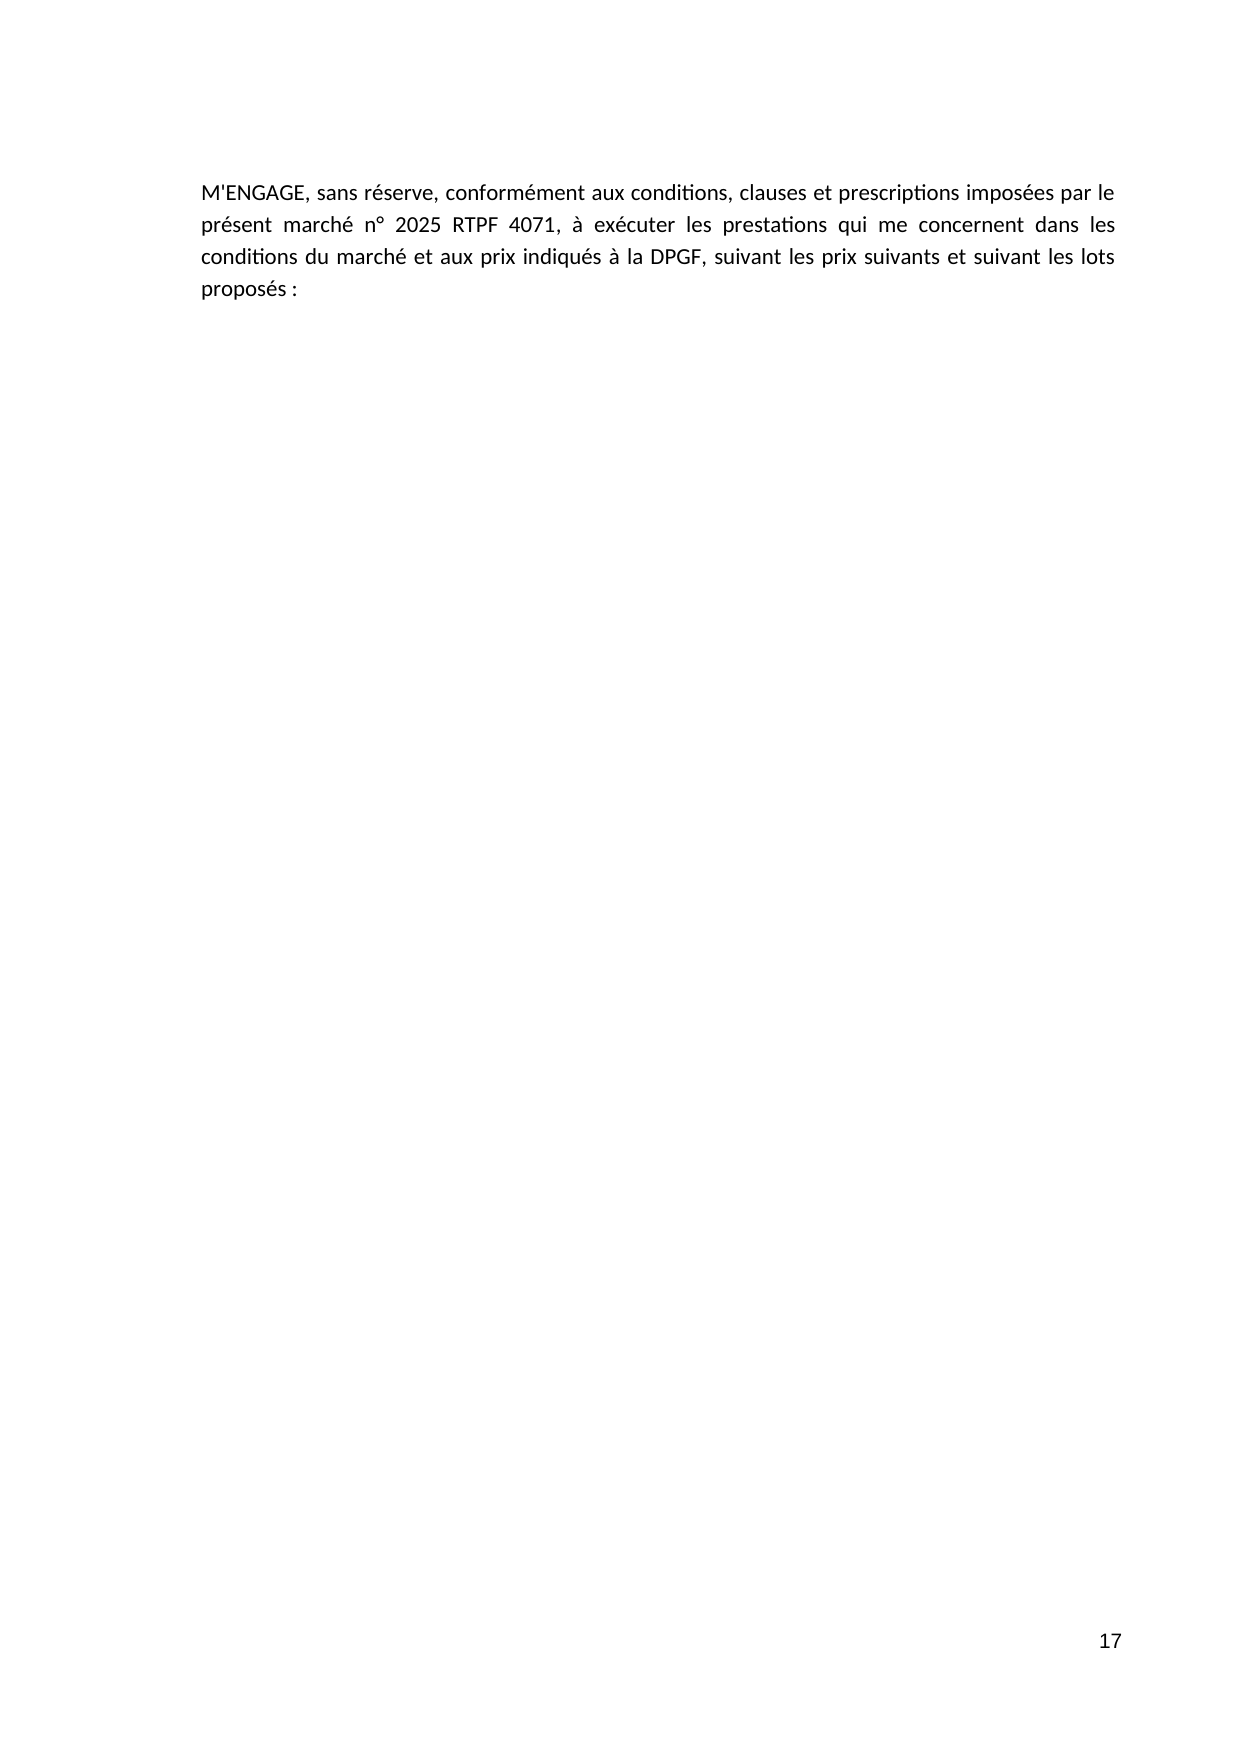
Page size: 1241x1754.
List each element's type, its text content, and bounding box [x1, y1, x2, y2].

text M'ENGAGE, sans réserve, conformément aux conditions, clauses et prescriptions imposées par le présent marché n° 2025 RTPF 4071, à exécuter les prestations qui me concernent dans les conditions du marché et aux prix indiqués à la DPGF, suivant les prix suivants et suivant les lots proposés : [201, 178, 1116, 302]
